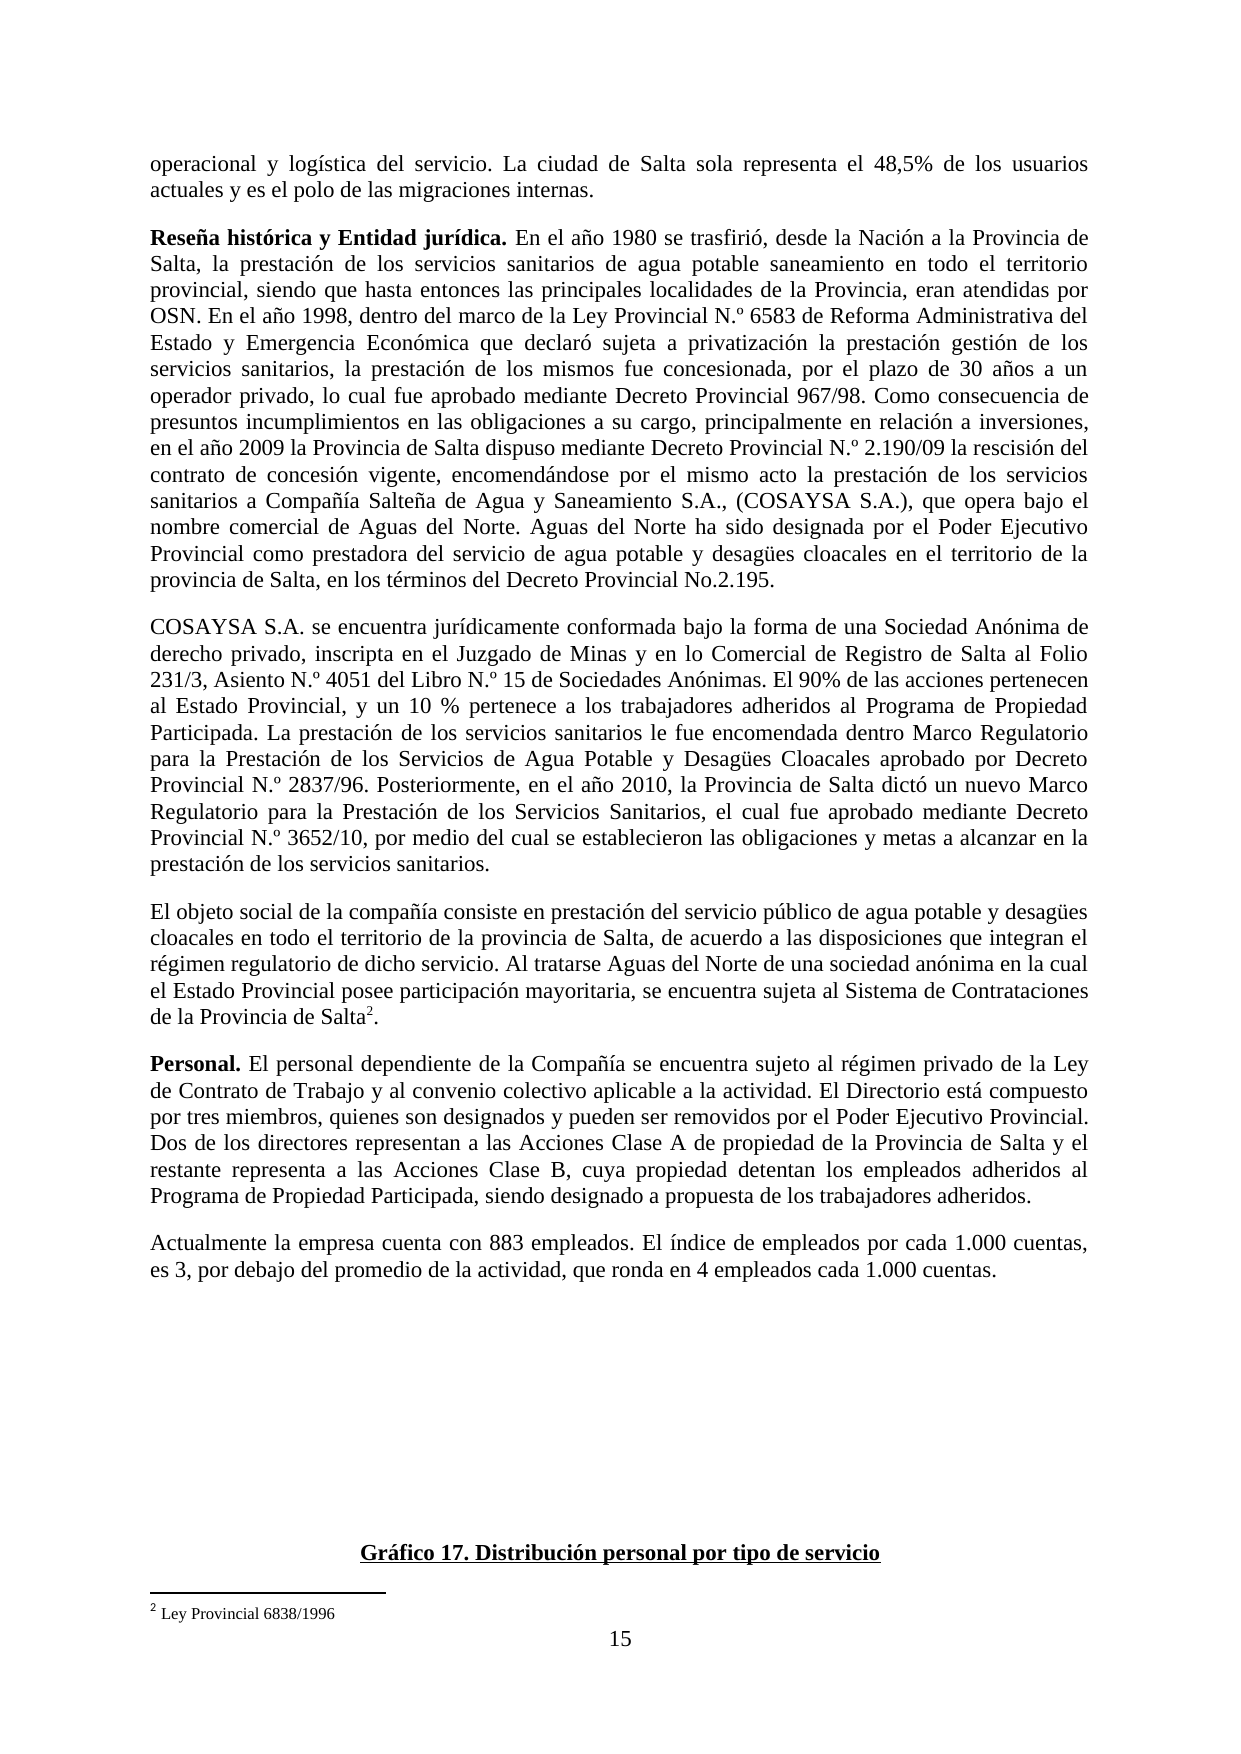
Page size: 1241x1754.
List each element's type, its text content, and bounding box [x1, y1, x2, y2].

text COSAYSA S.A. se encuentra jurídicamente conformada bajo la forma de una Sociedad Anónima de derecho privado, inscripta en el Juzgado de Minas y en lo Comercial de Registro de Salta al Folio 231/3, Asiento N.º 4051 del Libro N.º 15 de Sociedades Anónimas. El 90% de las acciones pertenecen al Estado Provincial, y un 10 % pertenece a los trabajadores adheridos al Programa de Propiedad Participada. La prestación de los servicios sanitarios le fue encomendada dentro Marco Regulatorio para la Prestación de los Servicios de Agua Potable y Desagües Cloacales aprobado por Decreto Provincial N.º 2837/96. Posteriormente, en el año 2010, la Provincia de Salta dictó un nuevo Marco Regulatorio para la Prestación de los Servicios Sanitarios, el cual fue aprobado mediante Decreto Provincial N.º 3652/10, por medio del cual se establecieron las obligaciones y metas a alcanzar en la prestación de los servicios sanitarios. [150, 613, 1090, 877]
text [150, 150, 1090, 203]
text Personal. El personal dependiente de la Compañía se encuentra sujeto al régimen privado de la Ley de Contrato de Trabajo y al convenio colectivo aplicable a la actividad. El Directorio está compuesto por tres miembros, quienes son designados y pueden ser removidos por el Poder Ejecutivo Provincial. Dos de los directores representan a las Acciones Clase A de propiedad de la Provincia de Salta y el restante representa a las Acciones Clase B, cuya propiedad detentan los empleados adheridos al Programa de Propiedad Participada, siendo designado a propuesta de los trabajadores adheridos. [150, 1050, 1090, 1208]
text Reseña histórica y Entidad jurídica. En el año 1980 se trasfirió, desde la Nación a la Provincia de Salta, la prestación de los servicios sanitarios de agua potable saneamiento en todo el territorio provincial, siendo que hasta entonces las principales localidades de la Provincia, eran atendidas por OSN. En el año 1998, dentro del marco de la Ley Provincial N.º 6583 de Reforma Administrativa del Estado y Emergencia Económica que declaró sujeta a privatización la prestación gestión de los servicios sanitarios, la prestación de los mismos fue concesionada, por el plazo de 30 años a un operador privado, lo cual fue aprobado mediante Decreto Provincial 967/98. Como consecuencia de presuntos incumplimientos en las obligaciones a su cargo, principalmente en relación a inversiones, en el año 2009 la Provincia de Salta dispuso mediante Decreto Provincial N.º 2.190/09 la rescisión del contrato de concesión vigente, encomendándose por el mismo acto la prestación de los servicios sanitarios a Compañía Salteña de Agua y Saneamiento S.A., (COSAYSA S.A.), que opera bajo el nombre comercial de Aguas del Norte. Aguas del Norte ha sido designada por el Poder Ejecutivo Provincial como prestadora del servicio de agua potable y desagües cloacales en el territorio de la provincia de Salta, en los términos del Decreto Provincial No.2.195. [150, 223, 1090, 592]
text Gráfico 17. Distribución personal por tipo de servicio [150, 1539, 1090, 1565]
text El objeto social de la compañía consiste en prestación del servicio público de agua potable y desagües cloacales en todo el territorio de la provincia de Salta, de acuerdo a las disposiciones que integran el régimen regulatorio de dicho servicio. Al tratarse Aguas del Norte de una sociedad anónima en la cual el Estado Provincial posee participación mayoritaria, se encuentra sujeta al Sistema de Contrataciones de la Provincia de Salta. [150, 898, 1090, 1029]
text Actualmente la empresa cuenta con 883 empleados. El índice de empleados por cada 1.000 cuentas, es 3, por debajo del promedio de la actividad, que ronda en 4 empleados cada 1.000 cuentas. [150, 1229, 1090, 1282]
